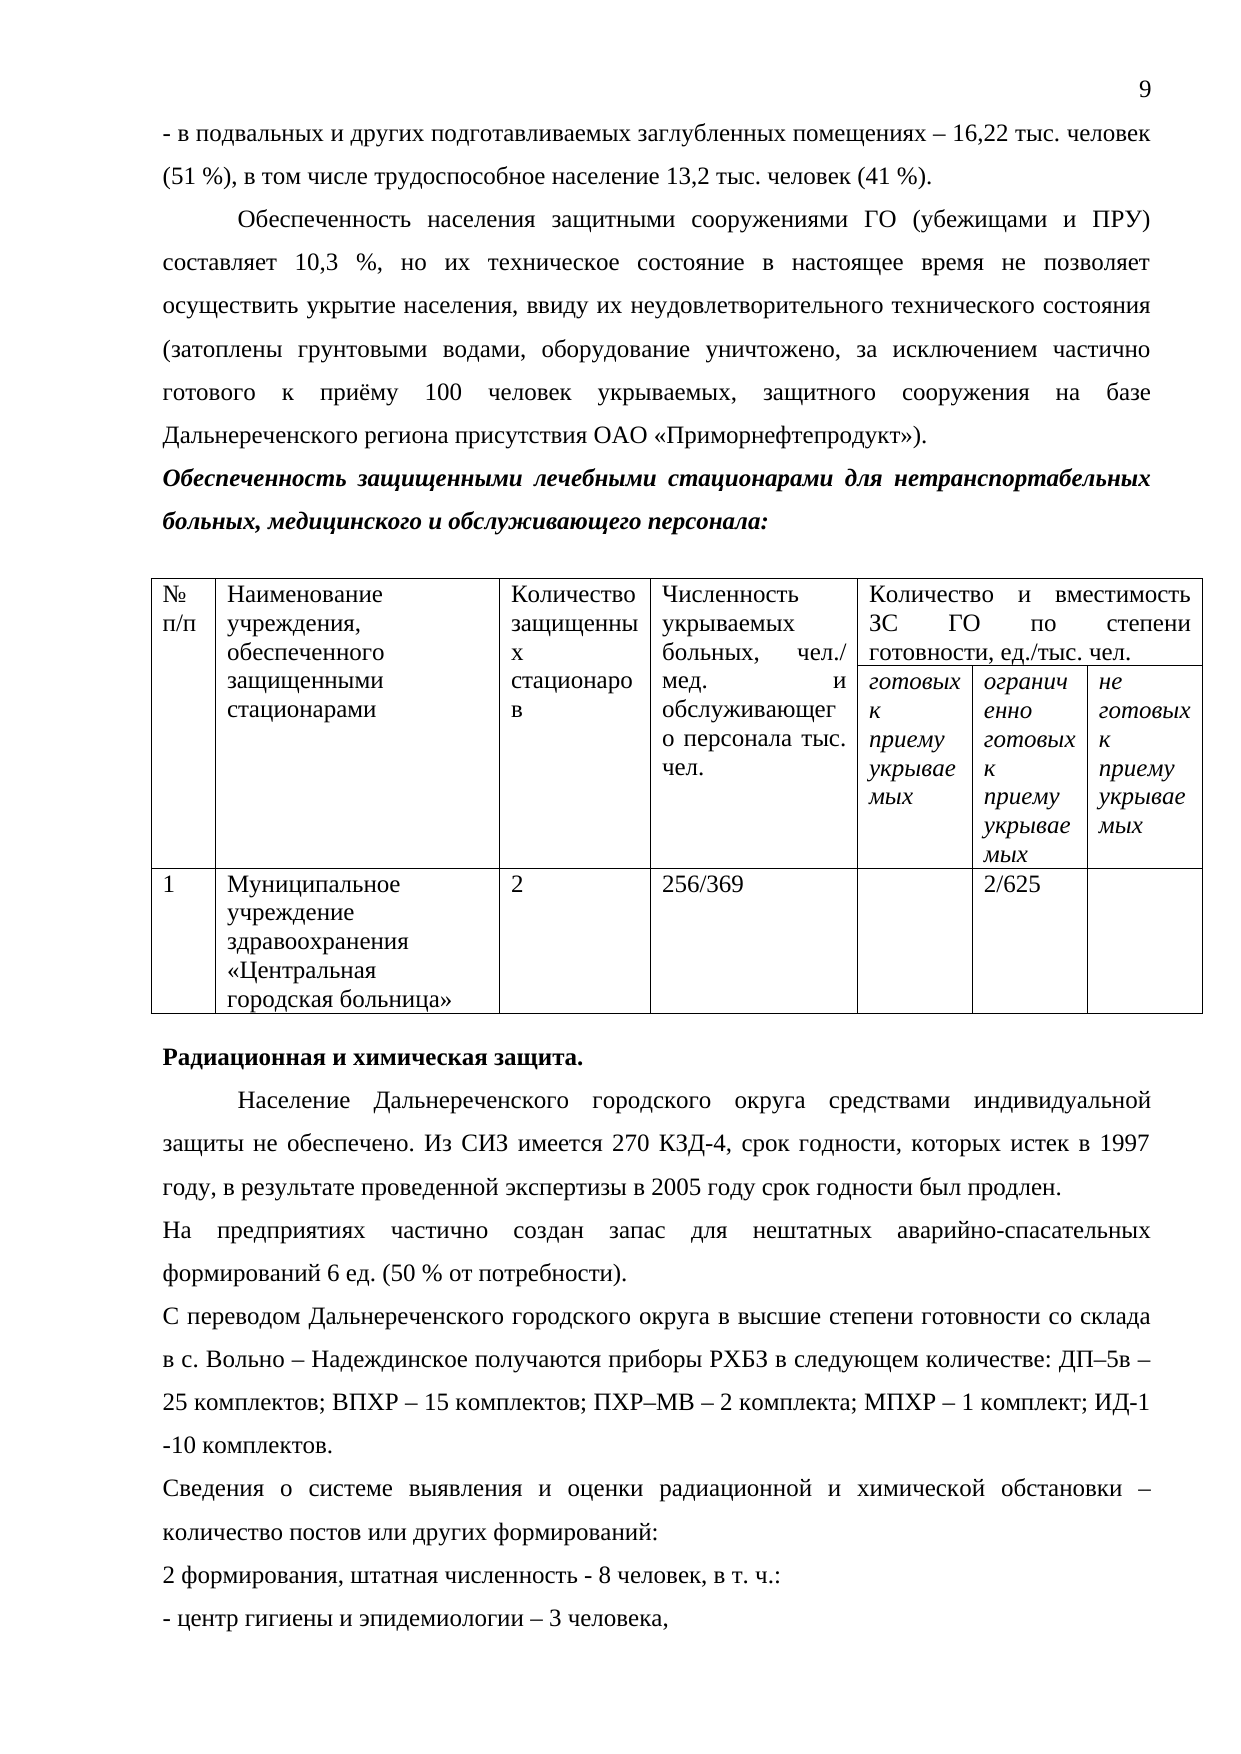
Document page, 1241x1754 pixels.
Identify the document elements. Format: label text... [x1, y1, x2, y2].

text Обеспеченность защищенными лечебными стационарами для нетранспортабельных больных, медицинского и обслуживающего персонала: [162, 463, 1152, 535]
table_cell 1 [152, 869, 215, 1012]
table_cell [1088, 869, 1202, 1012]
table_cell не готовых к приему укрываемых [1088, 666, 1202, 868]
table_cell Муниципальное учреждение здравоохранения «Центральная городская больница» [216, 869, 499, 1012]
text Сведения о системе выявления и оценки радиационной и химической обстановки – количество постов или других формирований: [162, 1473, 1152, 1545]
table_header Количество и вместимость ЗС ГО по степени готовности, ед./тыс. чел. [858, 579, 1202, 665]
table_cell 2/625 [973, 869, 1087, 1012]
text С переводом Дальнереченского городского округа в высшие степени готовности со склада в с. Вольно – Надеждинское получаются приборы РХБЗ в следующем количестве: ДП–5в – 25 комплектов; ВПХР – 15 комплектов; ПХР–МВ – 2 комплекта; МПХР – 1 комплект; ИД-1 -10 комплектов. [162, 1301, 1152, 1459]
table_cell 2 [500, 869, 650, 1012]
text - в подвальных и других подготавливаемых заглубленных помещениях – 16,22 тыс. человек (51 %), в том числе трудоспособное население 13,2 тыс. человек (41 %). [162, 118, 1152, 190]
table_cell [858, 869, 972, 1012]
table_header Количество защищенных стационаров [500, 579, 650, 868]
table_cell ограниченно готовых к приему укрываемых [973, 666, 1087, 868]
table_header Наименование учреждения, обеспеченного защищенными стационарами [216, 579, 499, 868]
text Население Дальнереченского городского округа средствами индивидуальной защиты не обеспечено. Из СИЗ имеется 270 КЗД-4, срок годности, которых истек в 1997 году, в результате проведенной экспертизы в 2005 году срок годности был продлен. [162, 1085, 1152, 1200]
text 2 формирования, штатная численность - 8 человек, в т. ч.: [162, 1560, 1152, 1588]
table_cell готовых к приему укрываемых [858, 666, 972, 868]
text - центр гигиены и эпидемиологии – 3 человека, [162, 1603, 1152, 1632]
text Обеспеченность населения защитными сооружениями ГО (убежищами и ПРУ) составляет 10,3 %, но их техническое состояние в настоящее время не позволяет осуществить укрытие населения, ввиду их неудовлетворительного технического состояния (затоплены грунтовыми водами, оборудование уничтожено, за исключением частично готового к приёму 100 человек укрываемых, защитного сооружения на базе Дальнереченского региона присутствия ОАО «Приморнефтепродукт»). [162, 204, 1152, 449]
table_header № п/п [152, 579, 215, 868]
table_cell 256/369 [651, 869, 857, 1012]
text На предприятиях частично создан запас для нештатных аварийно-спасательных формирований 6 ед. (50 % от потребности). [162, 1215, 1152, 1287]
table_header Численность укрываемых больных, чел./ мед. и обслуживающего персонала тыс. чел. [651, 579, 857, 868]
text Радиационная и химическая защита. [162, 1042, 1152, 1071]
